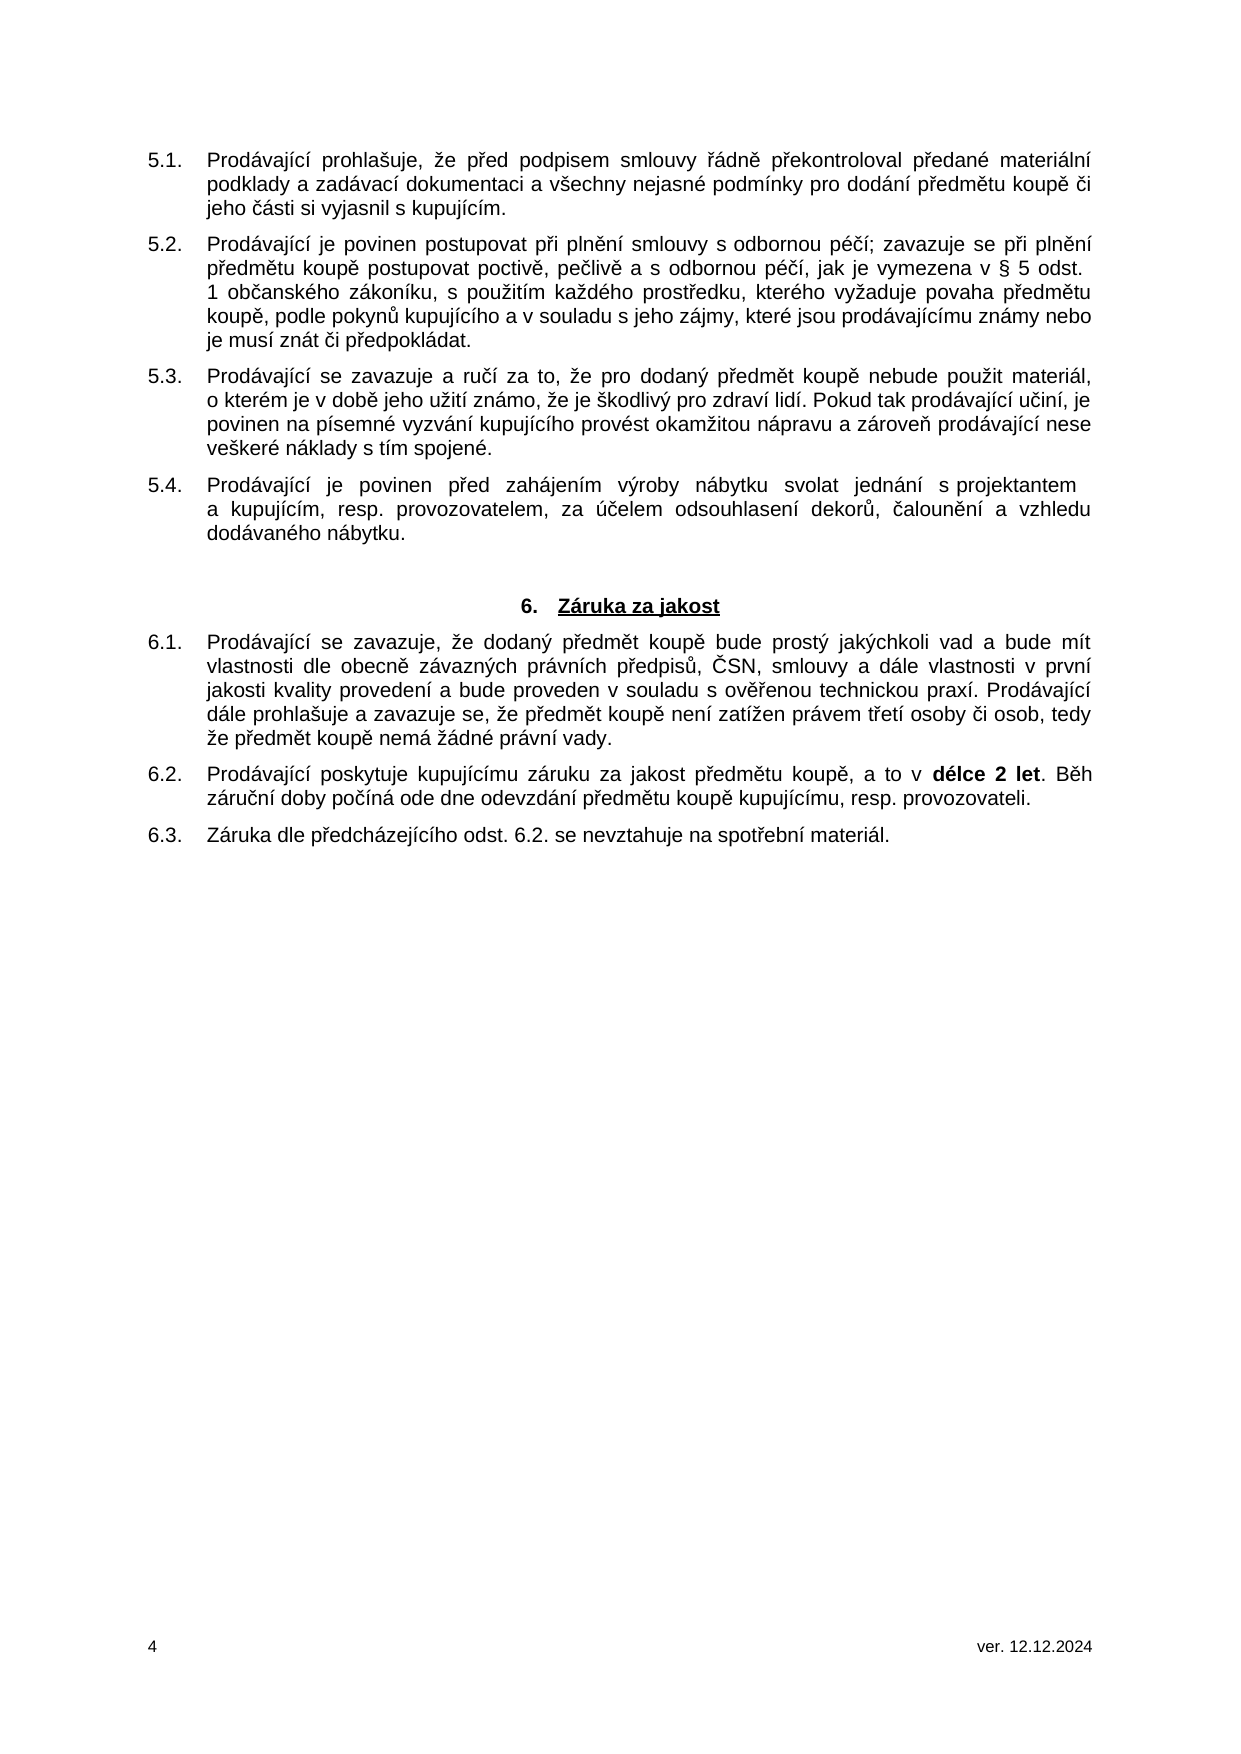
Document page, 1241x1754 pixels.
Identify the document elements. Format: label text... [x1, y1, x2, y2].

text Prodávající je povinen před zahájením výroby nábytku svolat jednání s projektantem a kupujícím, resp. provozovatelem, za účelem odsouhlasení dekorů, čalounění a vzhledu dodávaného nábytku. [148, 473, 1093, 544]
text Prodávající poskytuje kupujícímu záruku za jakost předmětu koupě, a to v délce 2 let. Běh záruční doby počíná ode dne odevzdání předmětu koupě kupujícímu, resp. provozovateli. [148, 762, 1093, 810]
text Prodávající prohlašuje, že před podpisem smlouvy řádně překontroloval předané materiální podklady a zadávací dokumentaci a všechny nejasné podmínky pro dodání předmětu koupě či jeho části si vyjasnil s kupujícím. [148, 148, 1093, 219]
text Prodávající je povinen postupovat při plnění smlouvy s odbornou péčí; zavazuje se při plnění předmětu koupě postupovat poctivě, pečlivě a s odbornou péčí, jak je vymezena v § 5 odst. 1 občanského zákoníku, s použitím každého prostředku, kterého vyžaduje povaha předmětu koupě, podle pokynů kupujícího a v souladu s jeho zájmy, které jsou prodávajícímu známy nebo je musí znát či předpokládat. [148, 232, 1093, 352]
text Prodávající se zavazuje, že dodaný předmět koupě bude prostý jakýchkoli vad a bude mít vlastnosti dle obecně závazných právních předpisů, ČSN, smlouvy a dále vlastnosti v první jakosti kvality provedení a bude proveden v souladu s ověřenou technickou praxí. Prodávající dále prohlašuje a zavazuje se, že předmět koupě není zatížen právem třetí osoby či osob, tedy že předmět koupě nemá žádné právní vady. [148, 630, 1093, 750]
text Záruka za jakost [148, 593, 1093, 617]
text Prodávající se zavazuje a ručí za to, že pro dodaný předmět koupě nebude použit materiál, o kterém je v době jeho užití známo, že je škodlivý pro zdraví lidí. Pokud tak prodávající učiní, je povinen na písemné vyzvání kupujícího provést okamžitou nápravu a zároveň prodávající nese veškeré náklady s tím spojené. [148, 364, 1093, 460]
text Záruka dle předcházejícího odst. 6.2. se nevztahuje na spotřební materiál. [148, 823, 1093, 847]
